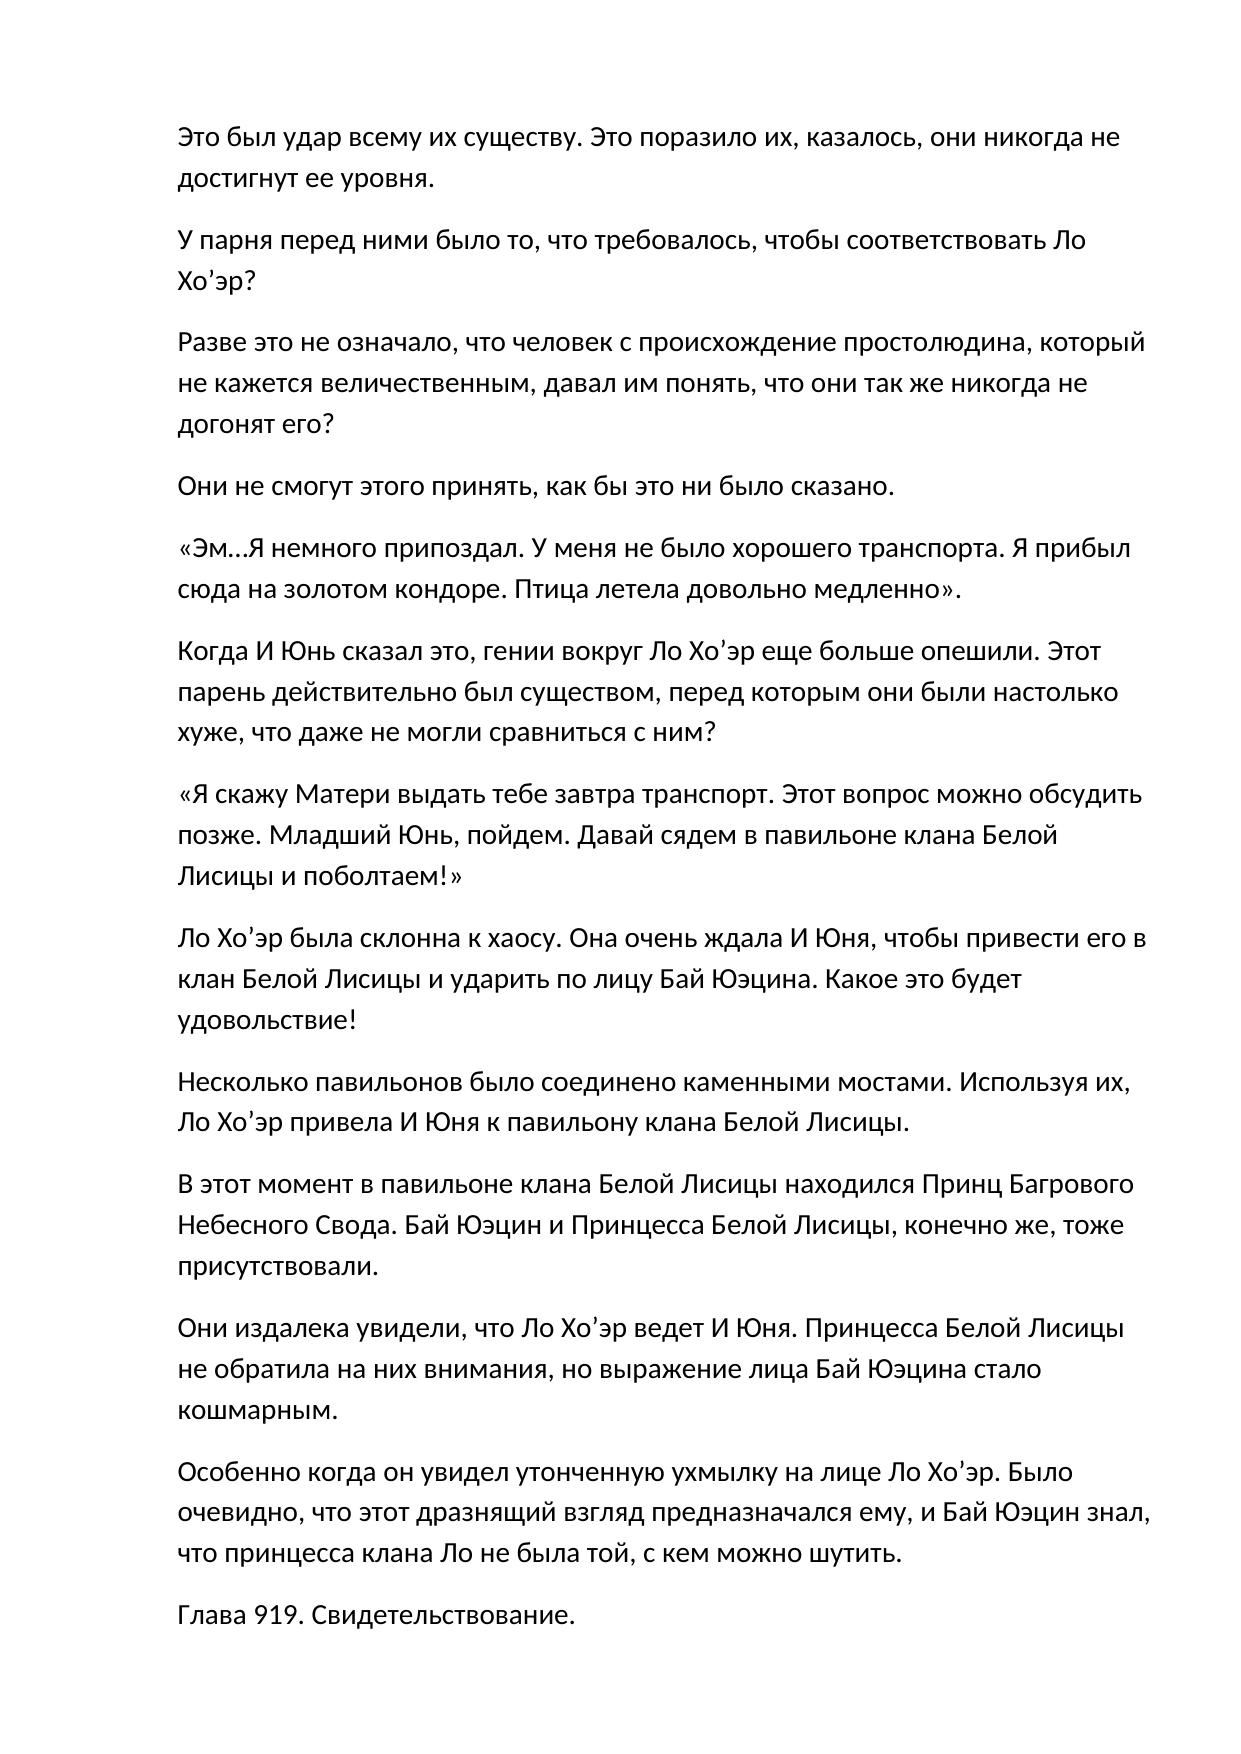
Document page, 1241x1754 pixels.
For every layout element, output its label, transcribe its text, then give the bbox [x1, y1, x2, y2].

text Несколько павильонов было соединено каменными мостами. Используя их, Ло Хо’эр привела И Юня к павильону клана Белой Лисицы. [177, 1063, 1152, 1139]
text Они издалека увидели, что Ло Хо’эр ведет И Юня. Принцесса Белой Лисицы не обратила на них внимания, но выражение лица Бай Юэцина стало кошмарным. [177, 1309, 1152, 1426]
text «Я скажу Матери выдать тебе завтра транспорт. Этот вопрос можно обсудить позже. Младший Юнь, пойдем. Давай сядем в павильоне клана Белой Лисицы и поболтаем!» [177, 775, 1152, 893]
text Разве это не означало, что человек с происхождение простолюдина, который не кажется величественным, давал им понять, что они так же никогда не догонят его? [177, 323, 1152, 441]
text Когда И Юнь сказал это, гении вокруг Ло Хо’эр еще больше опешили. Этот парень действительно был существом, перед которым они были настолько хуже, что даже не могли сравниться с ним? [177, 632, 1152, 749]
text «Эм…Я немного припоздал. У меня не было хорошего транспорта. Я прибыл сюда на золотом кондоре. Птица летела довольно медленно». [177, 529, 1152, 606]
text Глава 919. Свидетельствование. [177, 1596, 1152, 1632]
text В этот момент в павильоне клана Белой Лисицы находился Принц Багрового Небесного Свода. Бай Юэцин и Принцесса Белой Лисицы, конечно же, тоже присутствовали. [177, 1165, 1152, 1283]
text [177, 118, 1152, 195]
text Они не смогут этого принять, как бы это ни было сказано. [177, 467, 1152, 503]
text Ло Хо’эр была склонна к хаосу. Она очень ждала И Юня, чтобы привести его в клан Белой Лисицы и ударить по лицу Бай Юэцина. Какое это будет удовольствие! [177, 919, 1152, 1036]
text Особенно когда он увидел утонченную ухмылку на лице Ло Хо’эр. Было очевидно, что этот дразнящий взгляд предназначался ему, и Бай Юэцин знал, что принцесса клана Ло не была той, с кем можно шутить. [177, 1453, 1152, 1570]
text У парня перед ними было то, что требовалось, чтобы соответствовать Ло Хо’эр? [177, 221, 1152, 297]
